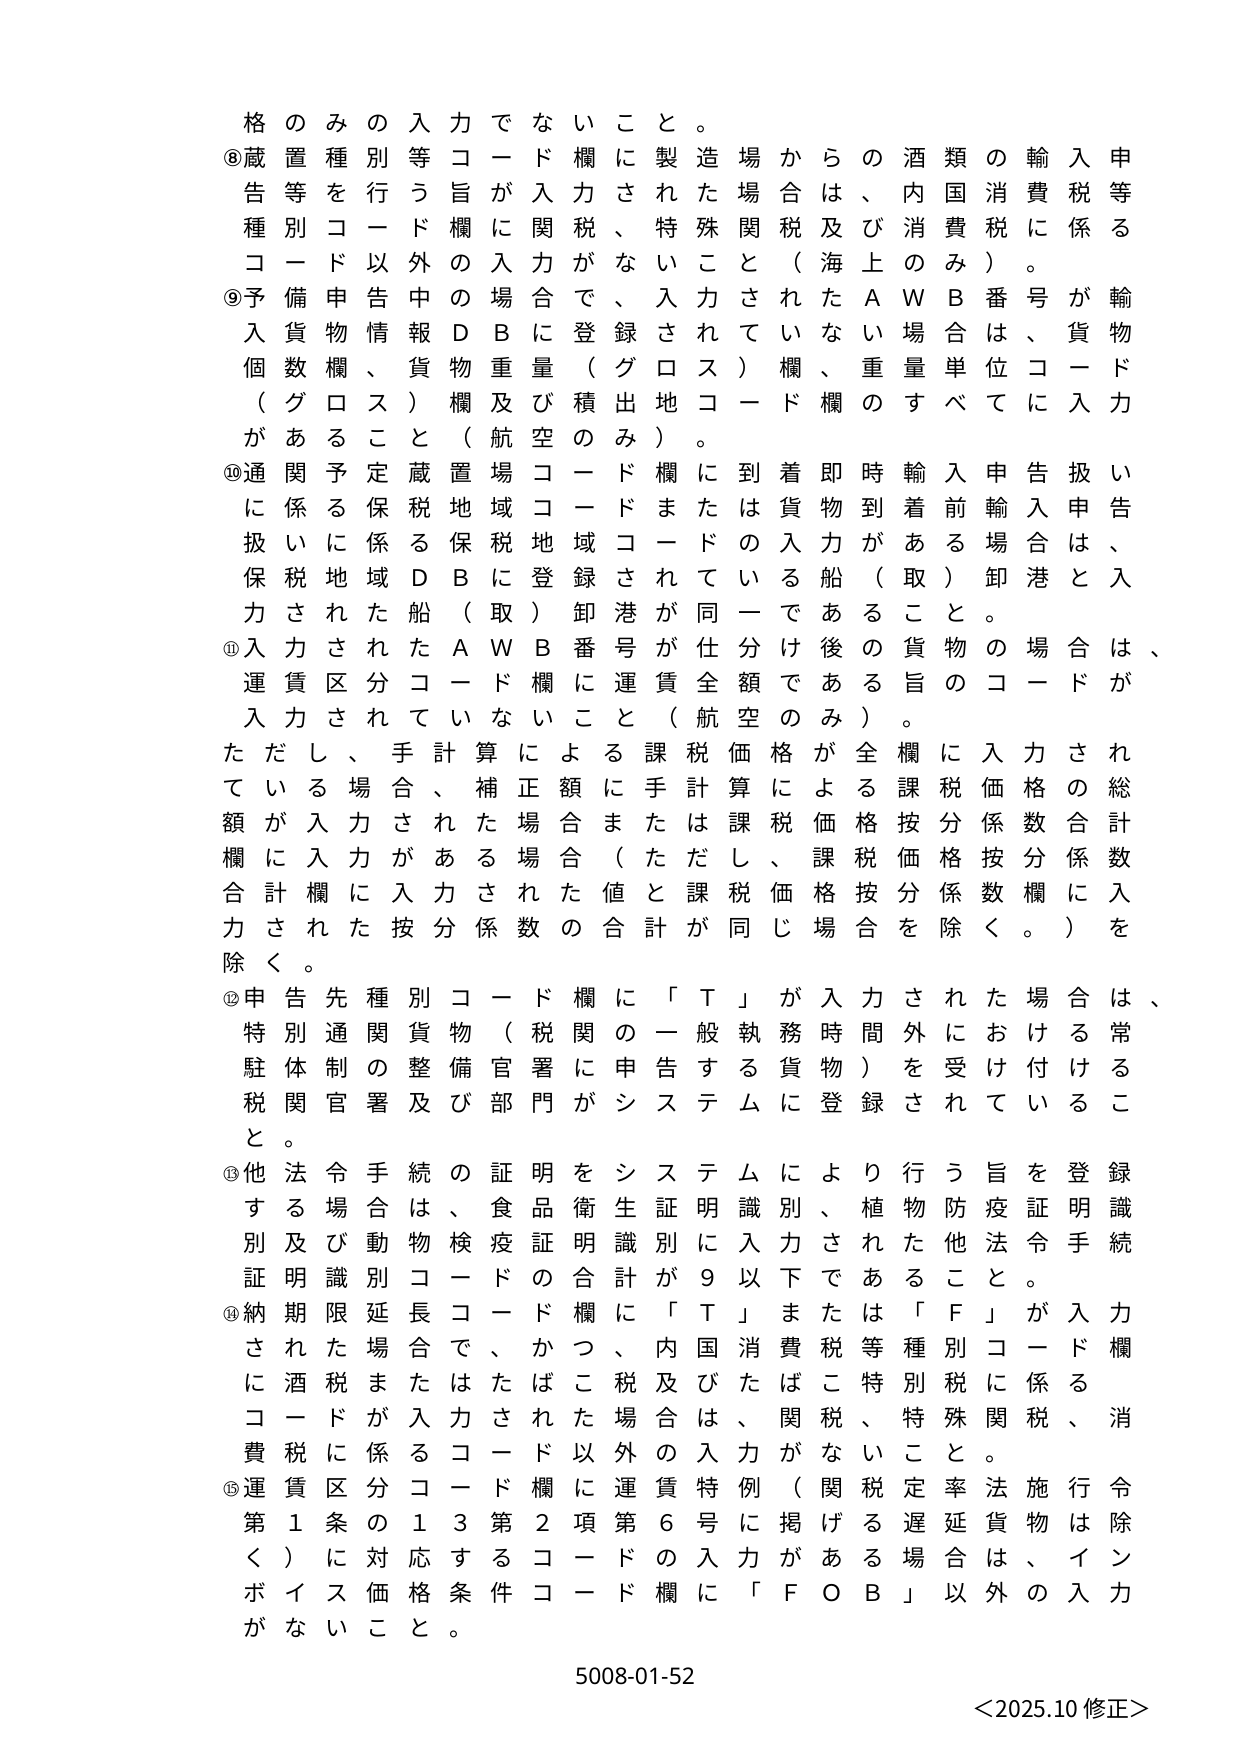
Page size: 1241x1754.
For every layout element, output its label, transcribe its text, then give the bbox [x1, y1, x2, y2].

text ⑭納期限延長コード欄に「Ｔ」または「Ｆ」が入力された場合で、かつ、内国消費税等種別コード欄に酒税またはたばこ税及びたばこ特別税に係るコードが入力された場合は、関税、特殊関税、消費税に係るコード以外の入力がないこと。 [202, 1294, 1150, 1469]
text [202, 104, 1150, 139]
text ただし、手計算による課税価格が全欄に入力されている場合、補正額に手計算による課税価格の総額が入力された場合または課税価格按分係数合計欄に入力がある場合（ただし、課税価格按分係数合計欄に入力された値と課税価格按分係数欄に入力された按分係数の合計が同じ場合を除く。）を除く。 [222, 734, 1150, 979]
text ⑪入力されたＡＷＢ番号が仕分け後の貨物の場合は、運賃区分コード欄に運賃全額である旨のコードが入力されていないこと（航空のみ）。 [202, 629, 1150, 734]
text ⑨予備申告中の場合で、入力されたＡＷＢ番号が輸入貨物情報ＤＢに登録されていない場合は、貨物個数欄、貨物重量（グロス）欄、重量単位コード（グロス）欄及び積出地コード欄のすべてに入力があること（航空のみ）。 [202, 279, 1150, 454]
text ⑧蔵置種別等コード欄に製造場からの酒類の輸入申告等を行う旨が入力された場合は、内国消費税等種別コード欄に関税、特殊関税及び消費税に係るコード以外の入力がないこと（海上のみ）。 [202, 139, 1150, 279]
text ⑩通関予定蔵置場コード欄に到着即時輸入申告扱いに係る保税地域コードまたは貨物到着前輸入申告扱いに係る保税地域コードの入力がある場合は、保税地域ＤＢに登録されている船（取）卸港と入力された船（取）卸港が同一であること。 [202, 454, 1150, 629]
text ⑫申告先種別コード欄に「Ｔ」が入力された場合は、特別通関貨物（税関の一般執務時間外における常駐体制の整備官署に申告する貨物）を受け付ける税関官署及び部門がシステムに登録されていること。 [202, 979, 1150, 1154]
text ⑬他法令手続の証明をシステムにより行う旨を登録する場合は、食品衛生証明識別、植物防疫証明識別及び動物検疫証明識別に入力された他法令手続証明識別コードの合計が９以下であること。 [202, 1154, 1150, 1294]
text ⑮運賃区分コード欄に運賃特例（関税定率法施行令第１条の１３第２項第６号に掲げる遅延貨物は除く）に対応するコードの入力がある場合は、インボイス価格条件コード欄に「ＦＯＢ」以外の入力がないこと。 [202, 1469, 1150, 1644]
